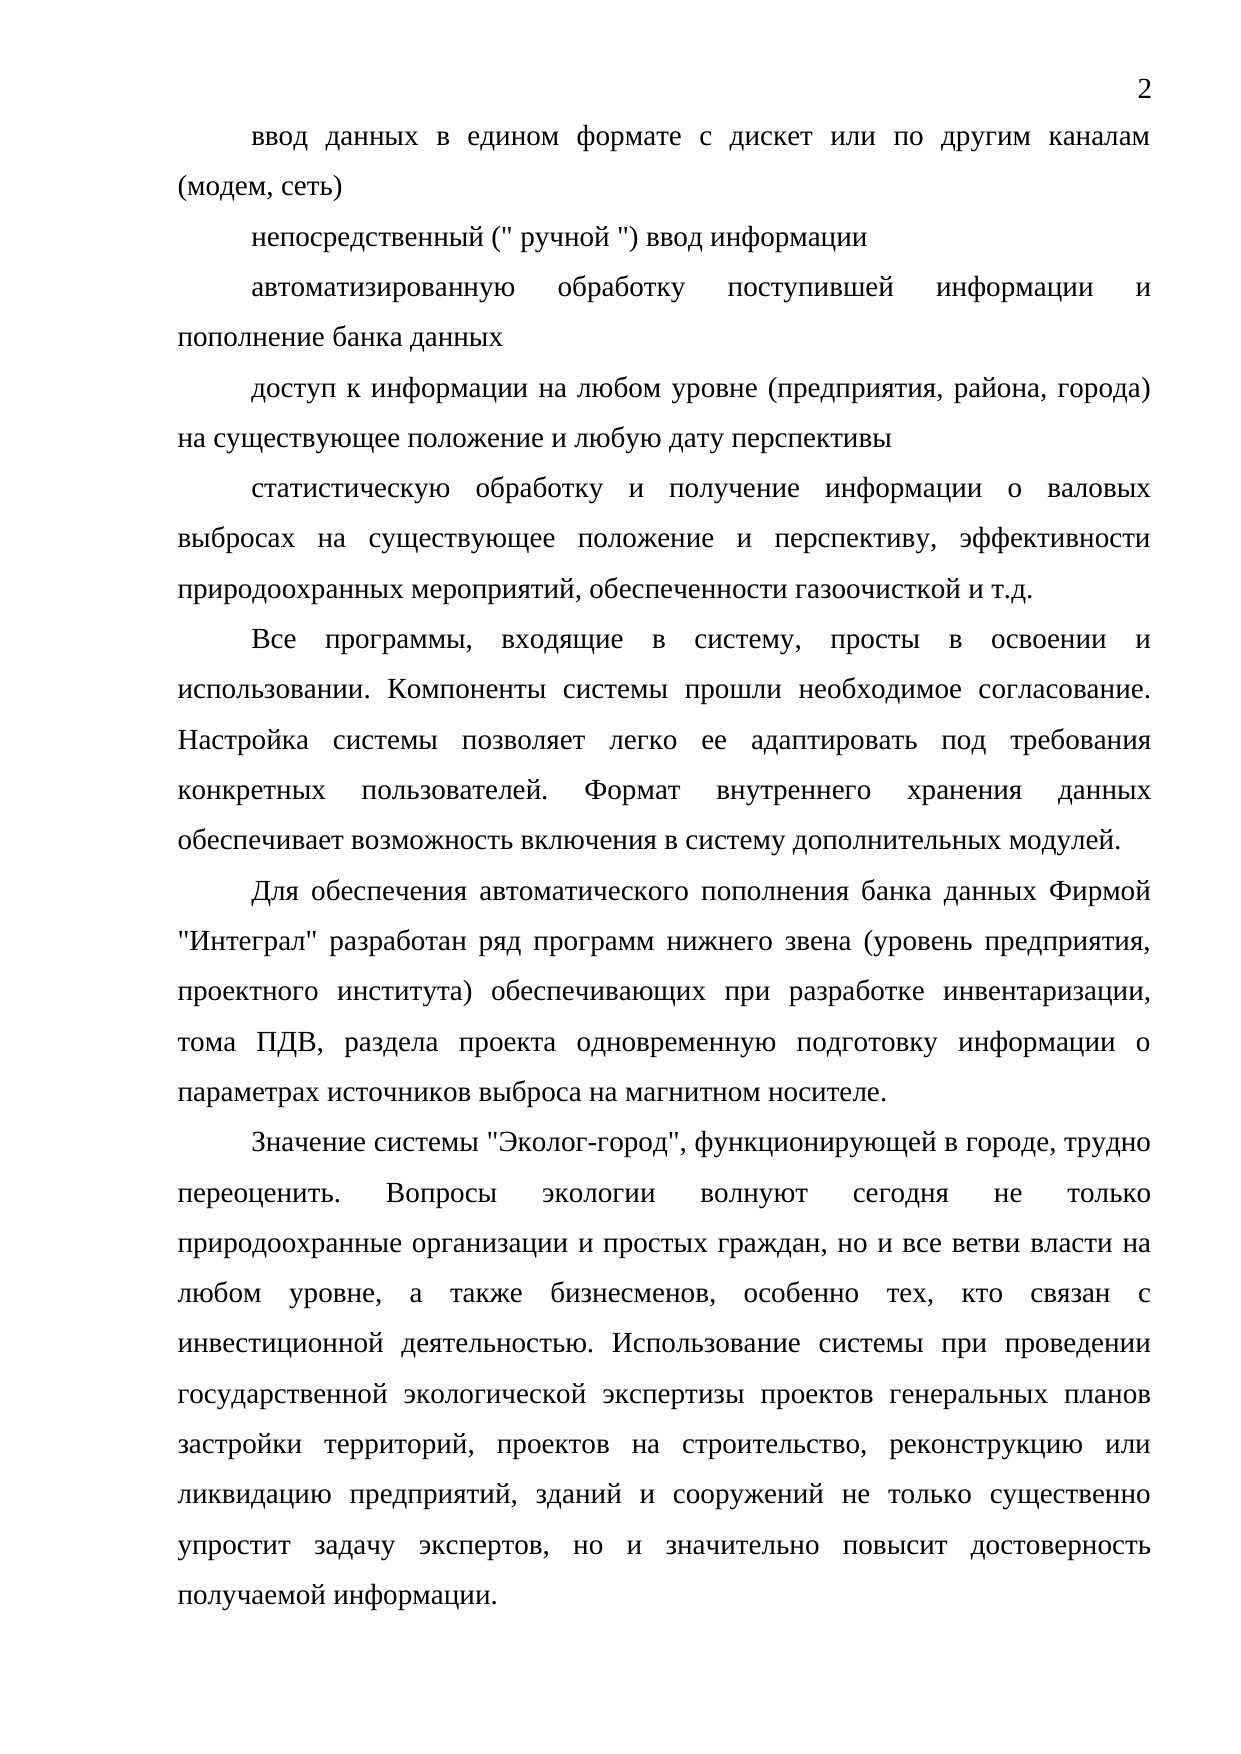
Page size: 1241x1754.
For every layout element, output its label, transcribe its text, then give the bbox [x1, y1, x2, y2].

text статистическую обработку и получение информации о валовых выбросах на существующее положение и перспективу, эффективности природоохранных мероприятий, обеспеченности газоочисткой и т.д. [177, 470, 1152, 604]
text автоматизированную обработку поступившей информации и пополнение банка данных [177, 269, 1152, 353]
text доступ к информации на любом уровне (предприятия, района, города) на существующее положение и любую дату перспективы [177, 370, 1152, 453]
text Все программы, входящие в систему, просты в освоении и использовании. Компоненты системы прошли необходимое согласование. Настройка системы позволяет легко ее адаптировать под требования конкретных пользователей. Формат внутреннего хранения данных обеспечивает возможность включения в систему дополнительных модулей. [177, 621, 1152, 856]
text Для обеспечения автоматического пополнения банка данных Фирмой "Интеграл" разработан ряд программ нижнего звена (уровень предприятия, проектного института) обеспечивающих при разработке инвентаризации, тома ПДВ, раздела проекта одновременную подготовку информации о параметрах источников выброса на магнитном носителе. [177, 873, 1152, 1108]
text Значение системы "Эколог-город", функционирующей в городе, трудно переоценить. Вопросы экологии волнуют сегодня не только природоохранные организации и простых граждан, но и все ветви власти на любом уровне, а также бизнесменов, особенно тех, кто связан с инвестиционной деятельностью. Использование системы при проведении государственной экологической экспертизы проектов генеральных планов застройки территорий, проектов на строительство, реконструкцию или ликвидацию предприятий, зданий и сооружений не только существенно упростит задачу экспертов, но и значительно повысит достоверность получаемой информации. [177, 1124, 1152, 1611]
text ввод данных в едином формате с дискет или по другим каналам (модем, сеть) [177, 118, 1152, 202]
text непосредственный (" ручной ") ввод информации [177, 219, 1152, 252]
